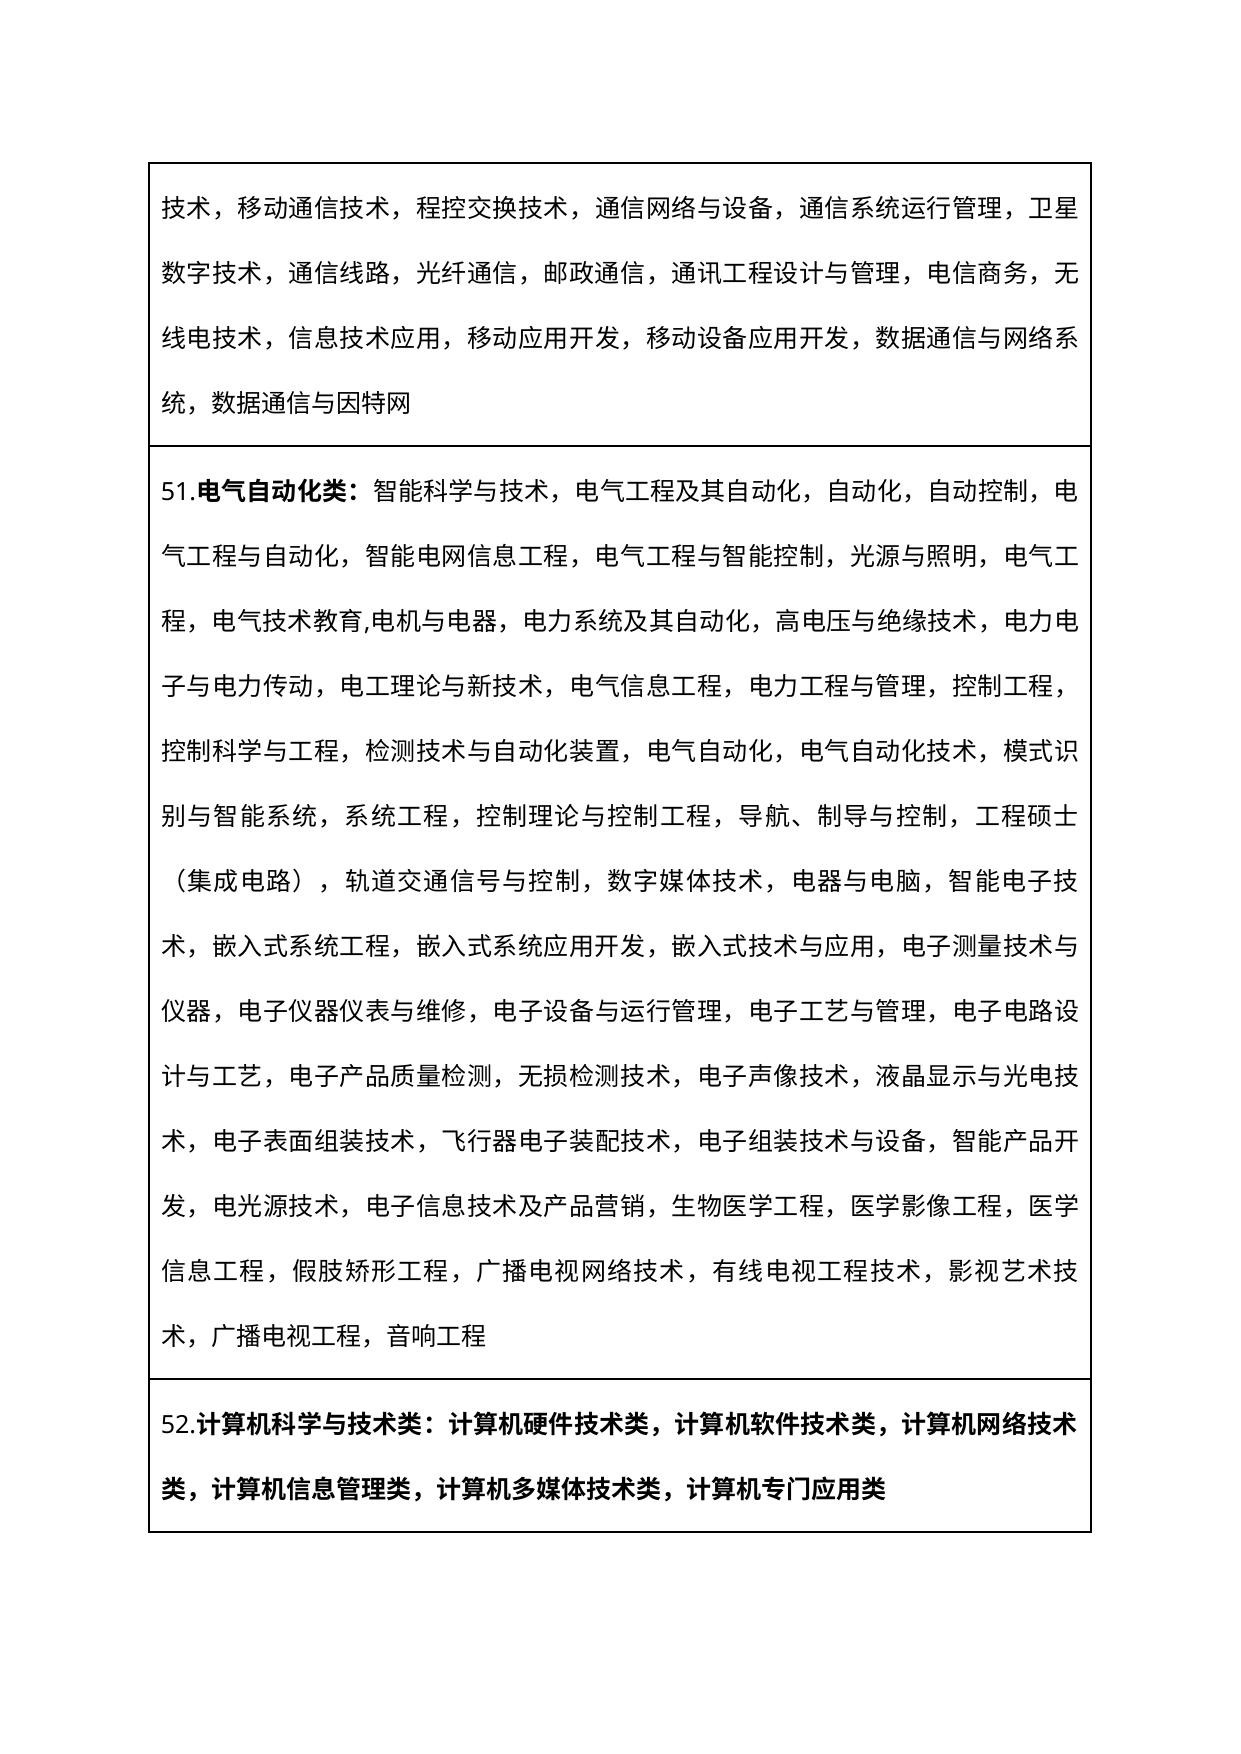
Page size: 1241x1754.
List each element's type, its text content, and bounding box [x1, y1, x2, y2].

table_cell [150, 164, 1090, 445]
table_cell 51.电气自动化类：智能科学与技术，电气工程及其自动化，自动化，自动控制，电气工程与自动化，智能电网信息工程，电气工程与智能控制，光源与照明，电气工程，电气技术教育,电机与电器，电力系统及其自动化，高电压与绝缘技术，电力电子与电力传动，电工理论与新技术，电气信息工程，电力工程与管理，控制工程，控制科学与工程，检测技术与自动化装置，电气自动化，电气自动化技术，模式识别与智能系统，系统工程，控制理论与控制工程，导航、制导与控制，工程硕士（集成电路），轨道交通信号与控制，数字媒体技术，电器与电脑，智能电子技术，嵌入式系统工程，嵌入式系统应用开发，嵌入式技术与应用，电子测量技术与仪器，电子仪器仪表与维修，电子设备与运行管理，电子工艺与管理，电子电路设计与工艺，电子产品质量检测，无损检测技术，电子声像技术，液晶显示与光电技术，电子表面组装技术，飞行器电子装配技术，电子组装技术与设备，智能产品开发，电光源技术，电子信息技术及产品营销，生物医学工程，医学影像工程，医学信息工程，假肢矫形工程，广播电视网络技术，有线电视工程技术，影视艺术技术，广播电视工程，音响工程 [150, 447, 1090, 1378]
table_cell 52.计算机科学与技术类：计算机硬件技术类，计算机软件技术类，计算机网络技术类，计算机信息管理类，计算机多媒体技术类，计算机专门应用类 [150, 1380, 1090, 1531]
